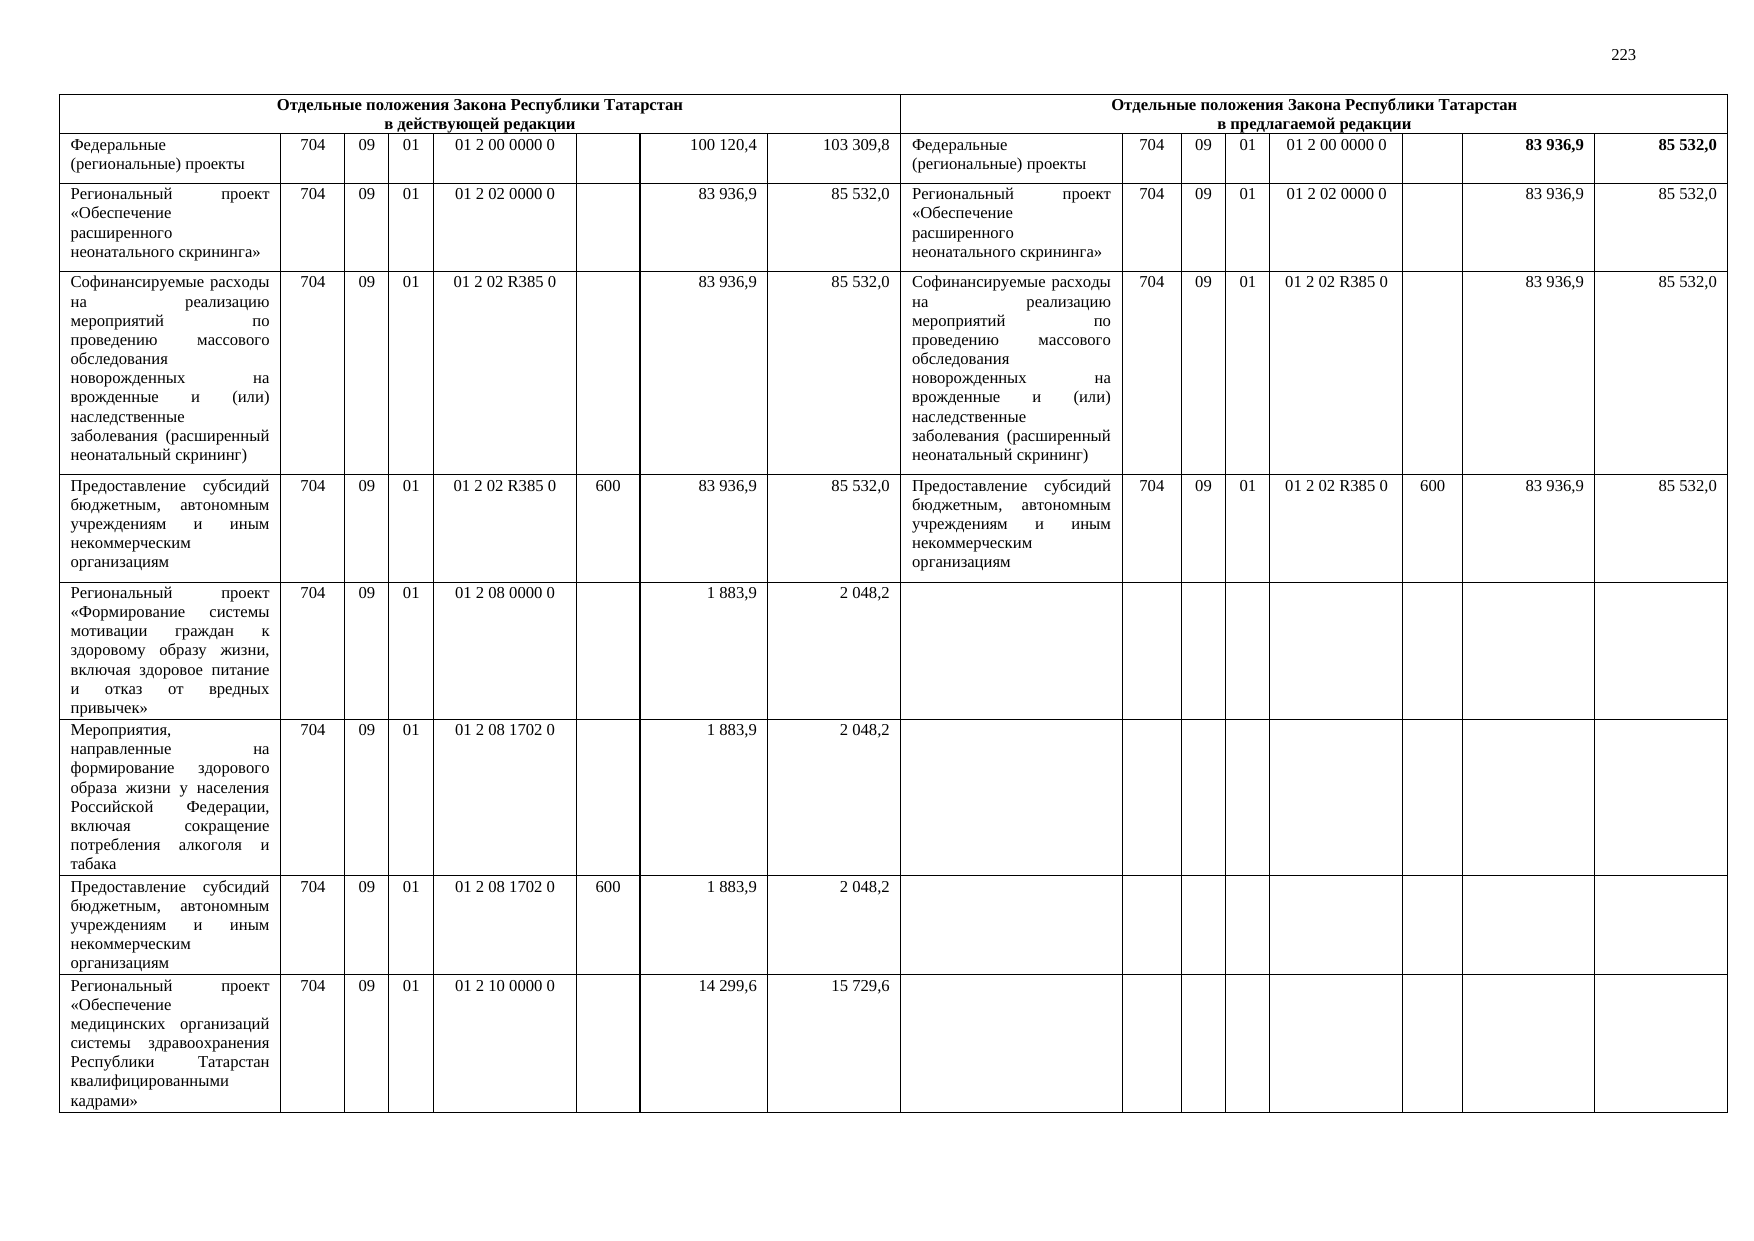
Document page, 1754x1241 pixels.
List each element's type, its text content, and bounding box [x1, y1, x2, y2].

table_cell 01 2 02 0000 0 [434, 184, 576, 271]
table_cell 01 2 10 0000 0 [434, 975, 576, 1112]
table_cell 100 120,4 [641, 134, 767, 183]
table_cell 103 309,8 [768, 134, 900, 183]
table_cell [1123, 583, 1181, 719]
table_cell 01 [1226, 134, 1269, 183]
table_cell 85 532,0 [1595, 475, 1727, 582]
table_cell [1403, 975, 1462, 1112]
table_cell Региональный проект «Формирование системы мотивации граждан к здоровому образу жизни, включая здоровое питание и отказ от вредных привычек» [60, 583, 280, 719]
table_cell 85 532,0 [1595, 134, 1727, 183]
table_cell [1182, 720, 1225, 875]
table_cell 09 [1182, 475, 1225, 582]
table_cell Федеральные (региональные) проекты [901, 134, 1122, 183]
table_cell 09 [345, 272, 388, 474]
table_cell 704 [281, 272, 344, 474]
table_cell 01 [1226, 272, 1269, 474]
table_cell [1270, 720, 1402, 875]
table_cell [1226, 876, 1269, 974]
table_cell [1403, 134, 1462, 183]
table_cell 704 [1123, 184, 1181, 271]
table_cell 85 532,0 [768, 184, 900, 271]
table_cell [1463, 720, 1594, 875]
table_cell 09 [345, 876, 388, 974]
table_cell [1595, 876, 1727, 974]
table_cell 600 [577, 876, 639, 974]
table_cell [1463, 975, 1594, 1112]
table_cell Софинансируемые расходы на реализацию мероприятий по проведению массового обследования новорожденных на врожденные и (или) наследственные заболевания (расширенный неонатальный скрининг) [901, 272, 1122, 474]
table_cell 01 2 00 0000 0 [1270, 134, 1402, 183]
table_cell [901, 720, 1122, 875]
table_cell [1182, 876, 1225, 974]
table_cell 01 [389, 184, 433, 271]
table_cell [1595, 975, 1727, 1112]
table_cell Региональный проект «Обеспечение медицинских организаций системы здравоохранения Республики Татарстан квалифицированными кадрами» [60, 975, 280, 1112]
table_cell 704 [281, 134, 344, 183]
table_cell 704 [281, 720, 344, 875]
table_cell [1270, 583, 1402, 719]
table_cell [577, 272, 639, 474]
table_cell 85 532,0 [1595, 184, 1727, 271]
table_cell 85 532,0 [768, 272, 900, 474]
table_cell [577, 975, 639, 1112]
table_cell 09 [1182, 184, 1225, 271]
table_cell [901, 583, 1122, 719]
table_cell Софинансируемые расходы на реализацию мероприятий по проведению массового обследования новорожденных на врожденные и (или) наследственные заболевания (расширенный неонатальный скрининг) [60, 272, 280, 474]
table_cell [1403, 720, 1462, 875]
table_cell [577, 720, 639, 875]
table_cell 01 [389, 134, 433, 183]
table_cell 85 532,0 [768, 475, 900, 582]
table_cell [1403, 583, 1462, 719]
table_cell 1 883,9 [641, 583, 767, 719]
table_cell 01 [389, 475, 433, 582]
table_cell 09 [1182, 134, 1225, 183]
table_cell 01 2 02 R385 0 [1270, 475, 1402, 582]
table_cell 83 936,9 [1463, 184, 1594, 271]
table_cell 2 048,2 [768, 720, 900, 875]
table_cell [1182, 975, 1225, 1112]
table_cell [1123, 876, 1181, 974]
table_cell 704 [281, 583, 344, 719]
table_cell Региональный проект «Обеспечение расширенного неонатального скрининга» [901, 184, 1122, 271]
table_cell 704 [1123, 272, 1181, 474]
table_cell [1403, 184, 1462, 271]
table_cell [577, 184, 639, 271]
table_cell [1270, 975, 1402, 1112]
table_cell 1 883,9 [641, 876, 767, 974]
table_cell 09 [345, 134, 388, 183]
table_cell Федеральные (региональные) проекты [60, 134, 280, 183]
table_cell [1463, 583, 1594, 719]
table_cell 600 [1403, 475, 1462, 582]
table_cell [1226, 720, 1269, 875]
table_cell 83 936,9 [1463, 134, 1594, 183]
table_cell [1403, 272, 1462, 474]
table_cell 01 2 02 R385 0 [1270, 272, 1402, 474]
table_cell Предоставление субсидий бюджетным, автономным учреждениям и иным некоммерческим организациям [60, 475, 280, 582]
table_cell 704 [281, 876, 344, 974]
table_cell 09 [1182, 272, 1225, 474]
table_cell [901, 975, 1122, 1112]
table_cell 01 2 02 0000 0 [1270, 184, 1402, 271]
table_cell 09 [345, 184, 388, 271]
table_cell Предоставление субсидий бюджетным, автономным учреждениям и иным некоммерческим организациям [60, 876, 280, 974]
table_cell 83 936,9 [641, 272, 767, 474]
table_header Отдельные положения Закона Республики Татарстан в действующей редакции [60, 95, 900, 133]
table_cell 83 936,9 [1463, 475, 1594, 582]
table_cell 01 [389, 720, 433, 875]
table_cell 09 [345, 583, 388, 719]
table_cell 01 [1226, 184, 1269, 271]
table_cell 83 936,9 [641, 475, 767, 582]
table_cell 15 729,6 [768, 975, 900, 1112]
table_cell 01 [389, 583, 433, 719]
table_cell 01 [389, 876, 433, 974]
table_cell 09 [345, 975, 388, 1112]
table_cell 83 936,9 [1463, 272, 1594, 474]
table_cell 01 [1226, 475, 1269, 582]
table_cell 01 [389, 272, 433, 474]
table_cell 704 [1123, 475, 1181, 582]
table_cell 01 2 02 R385 0 [434, 475, 576, 582]
table_cell [1123, 975, 1181, 1112]
table_cell [1403, 876, 1462, 974]
table_cell [1595, 720, 1727, 875]
table_cell Предоставление субсидий бюджетным, автономным учреждениям и иным некоммерческим организациям [901, 475, 1122, 582]
table_cell Региональный проект «Обеспечение расширенного неонатального скрининга» [60, 184, 280, 271]
table_cell 01 2 02 R385 0 [434, 272, 576, 474]
table_cell [1463, 876, 1594, 974]
table_header Отдельные положения Закона Республики Татарстан в предлагаемой редакции [901, 95, 1727, 133]
table_cell 01 2 00 0000 0 [434, 134, 576, 183]
table_cell 704 [1123, 134, 1181, 183]
table_cell 600 [577, 475, 639, 582]
table_cell 85 532,0 [1595, 272, 1727, 474]
table_cell [1270, 876, 1402, 974]
table_cell 2 048,2 [768, 876, 900, 974]
table_cell [577, 134, 639, 183]
table_cell [1182, 583, 1225, 719]
table_cell 01 2 08 1702 0 [434, 876, 576, 974]
table_cell 09 [345, 475, 388, 582]
table_cell 704 [281, 184, 344, 271]
table_cell [1123, 720, 1181, 875]
table_cell 704 [281, 475, 344, 582]
table_cell [577, 583, 639, 719]
table_cell 09 [345, 720, 388, 875]
table_cell [1595, 583, 1727, 719]
table_cell Мероприятия, направленные на формирование здорового образа жизни у населения Российской Федерации, включая сокращение потребления алкоголя и табака [60, 720, 280, 875]
table_cell 704 [281, 975, 344, 1112]
table_cell 83 936,9 [641, 184, 767, 271]
table_cell [1226, 975, 1269, 1112]
table_cell 1 883,9 [641, 720, 767, 875]
table_cell 14 299,6 [641, 975, 767, 1112]
table_cell 01 2 08 1702 0 [434, 720, 576, 875]
table_cell [1226, 583, 1269, 719]
table_cell 2 048,2 [768, 583, 900, 719]
table_cell 01 [389, 975, 433, 1112]
table_cell [901, 876, 1122, 974]
table_cell 01 2 08 0000 0 [434, 583, 576, 719]
